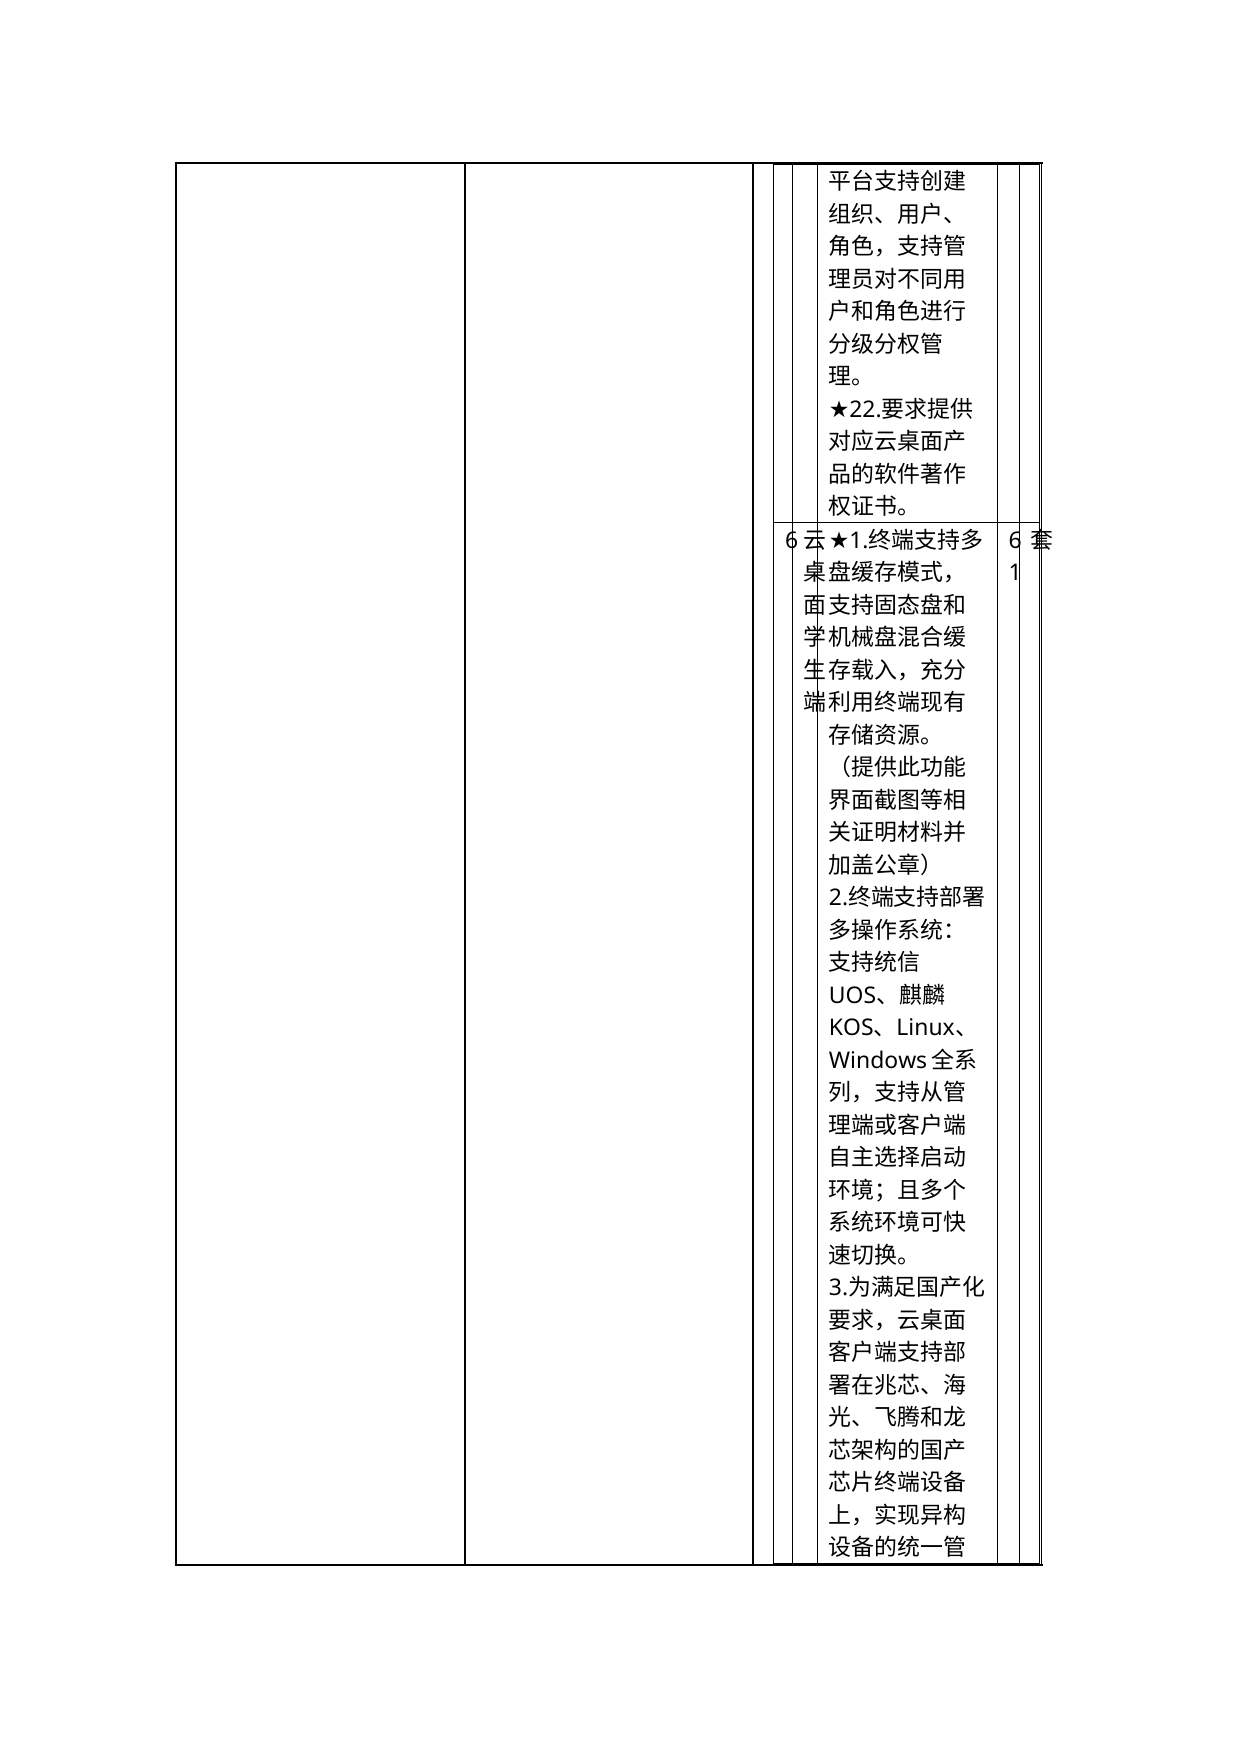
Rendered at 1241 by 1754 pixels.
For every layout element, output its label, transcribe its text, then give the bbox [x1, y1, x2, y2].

table_cell 1 [177, 164, 464, 1564]
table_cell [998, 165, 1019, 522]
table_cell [818, 523, 997, 1563]
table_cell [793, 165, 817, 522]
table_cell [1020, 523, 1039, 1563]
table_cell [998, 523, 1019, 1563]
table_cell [818, 165, 997, 522]
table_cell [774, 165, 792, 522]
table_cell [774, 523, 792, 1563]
table_cell ★ [466, 164, 752, 1564]
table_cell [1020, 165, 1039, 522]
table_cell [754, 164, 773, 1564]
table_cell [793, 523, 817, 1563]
